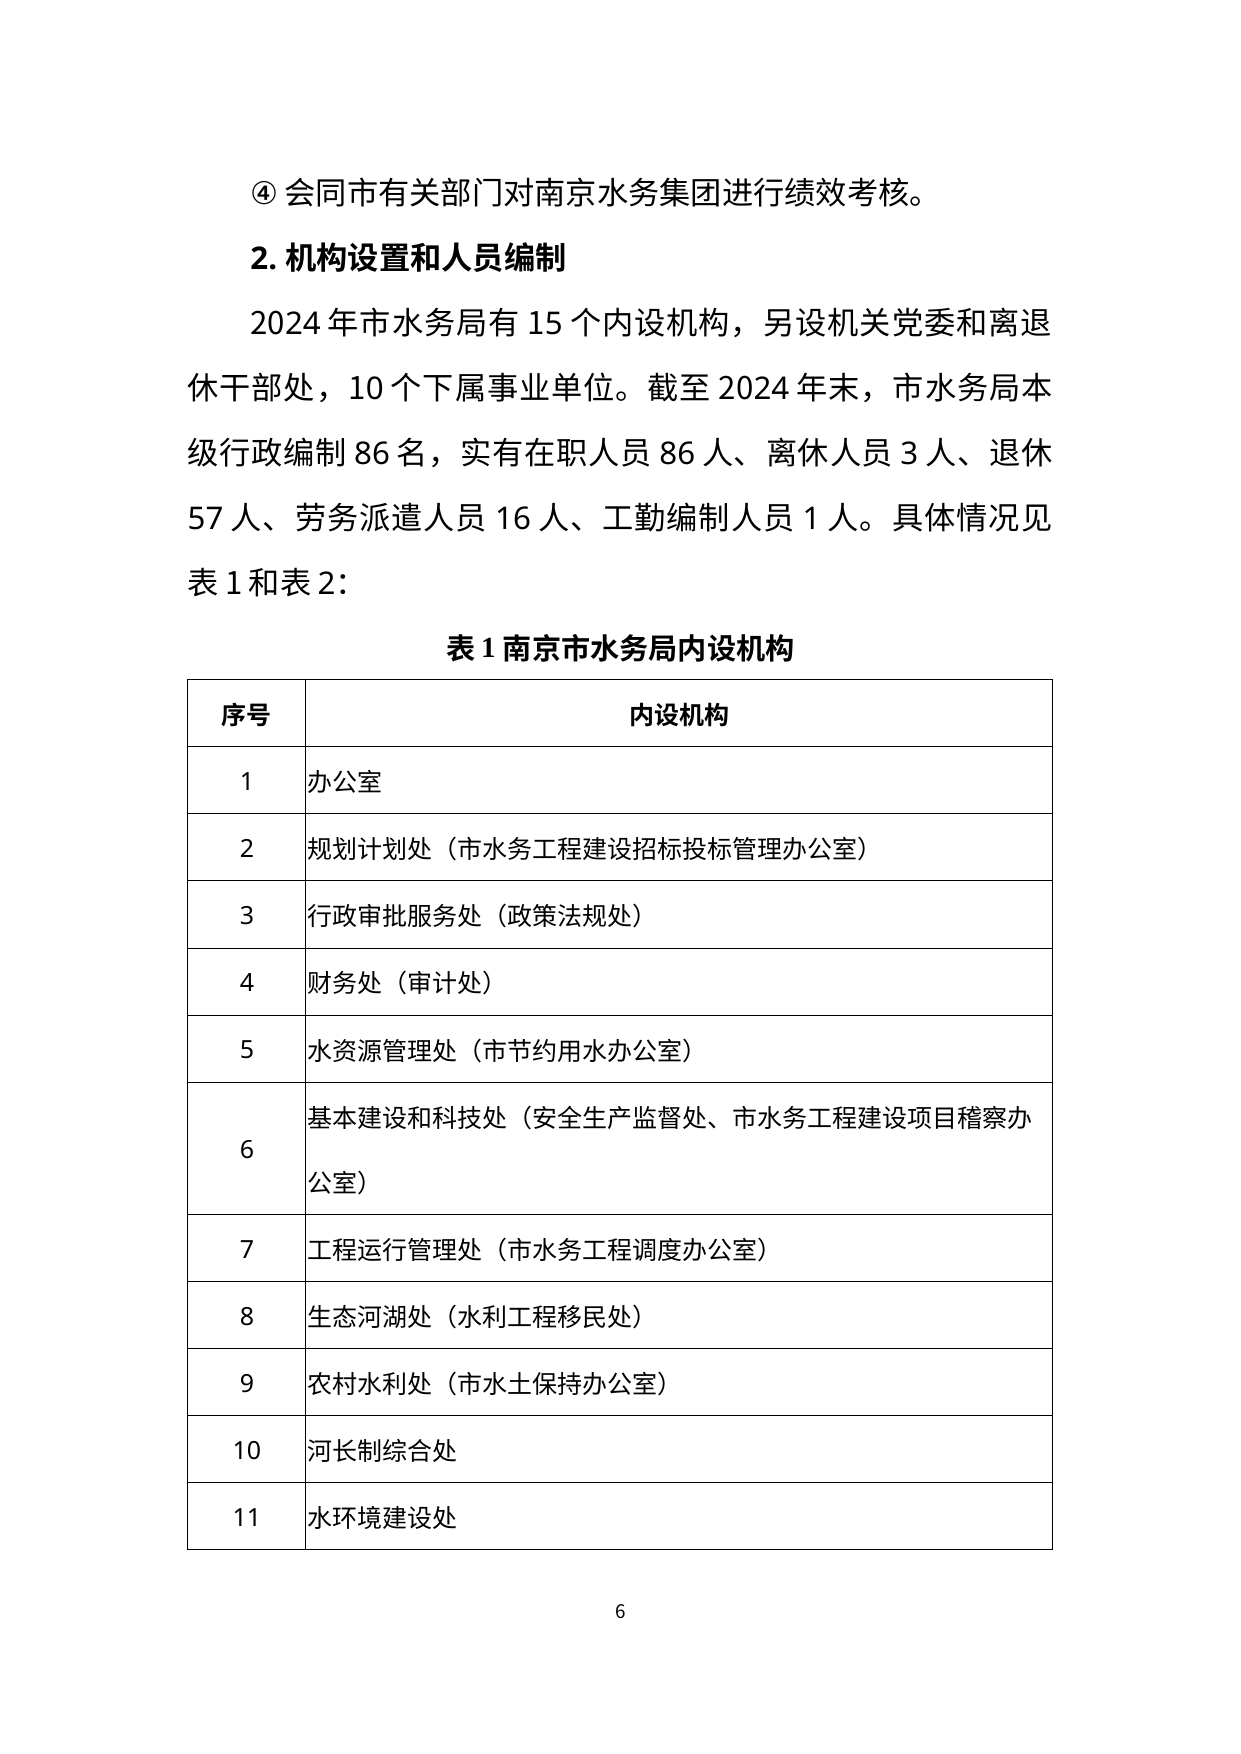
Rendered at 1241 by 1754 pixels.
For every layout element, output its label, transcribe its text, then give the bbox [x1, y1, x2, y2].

table_cell 3 [188, 881, 305, 947]
table_cell 5 [188, 1016, 305, 1082]
table_header 表1 南京市水务局内设机构 [188, 613, 1052, 679]
table_cell 8 [188, 1282, 305, 1348]
table_cell 河长制综合处 [306, 1416, 1052, 1482]
table_cell 农村水利处（市水土保持办公室） [306, 1349, 1052, 1415]
table_cell 水资源管理处（市节约用水办公室） [306, 1016, 1052, 1082]
table_cell 9 [188, 1349, 305, 1415]
table_cell 序号 [188, 680, 305, 746]
table_cell 1 [188, 747, 305, 813]
table_cell 内设机构 [306, 680, 1052, 746]
text 2024年市水务局有15个内设机构，另设机关党委和离退休干部处，10个下属事业单位。截至2024年末，市水务局本级行政编制86名，实有在职人员86人、离休人员3人、退休57人、劳务派遣人员16人、工勤编制人员1人。具体情况见表1和表2： [187, 288, 1053, 613]
table_cell 7 [188, 1215, 305, 1281]
table_cell 基本建设和科技处（安全生产监督处、市水务工程建设项目稽察办公室） [306, 1083, 1052, 1214]
table_cell 水环境建设处 [306, 1483, 1052, 1549]
table_cell 11 [188, 1483, 305, 1549]
table_cell 6 [188, 1083, 305, 1214]
table_cell 工程运行管理处（市水务工程调度办公室） [306, 1215, 1052, 1281]
text ④会同市有关部门对南京水务集团进行绩效考核。 [187, 158, 1053, 223]
table_cell 财务处（审计处） [306, 949, 1052, 1014]
table_cell 10 [188, 1416, 305, 1482]
table_cell 规划计划处（市水务工程建设招标投标管理办公室） [306, 814, 1052, 880]
subtitle 2. 机构设置和人员编制 [187, 223, 1053, 288]
table_cell 4 [188, 949, 305, 1014]
table_cell 生态河湖处（水利工程移民处） [306, 1282, 1052, 1348]
table_cell 办公室 [306, 747, 1052, 813]
table_cell 行政审批服务处（政策法规处） [306, 881, 1052, 947]
table_cell 2 [188, 814, 305, 880]
